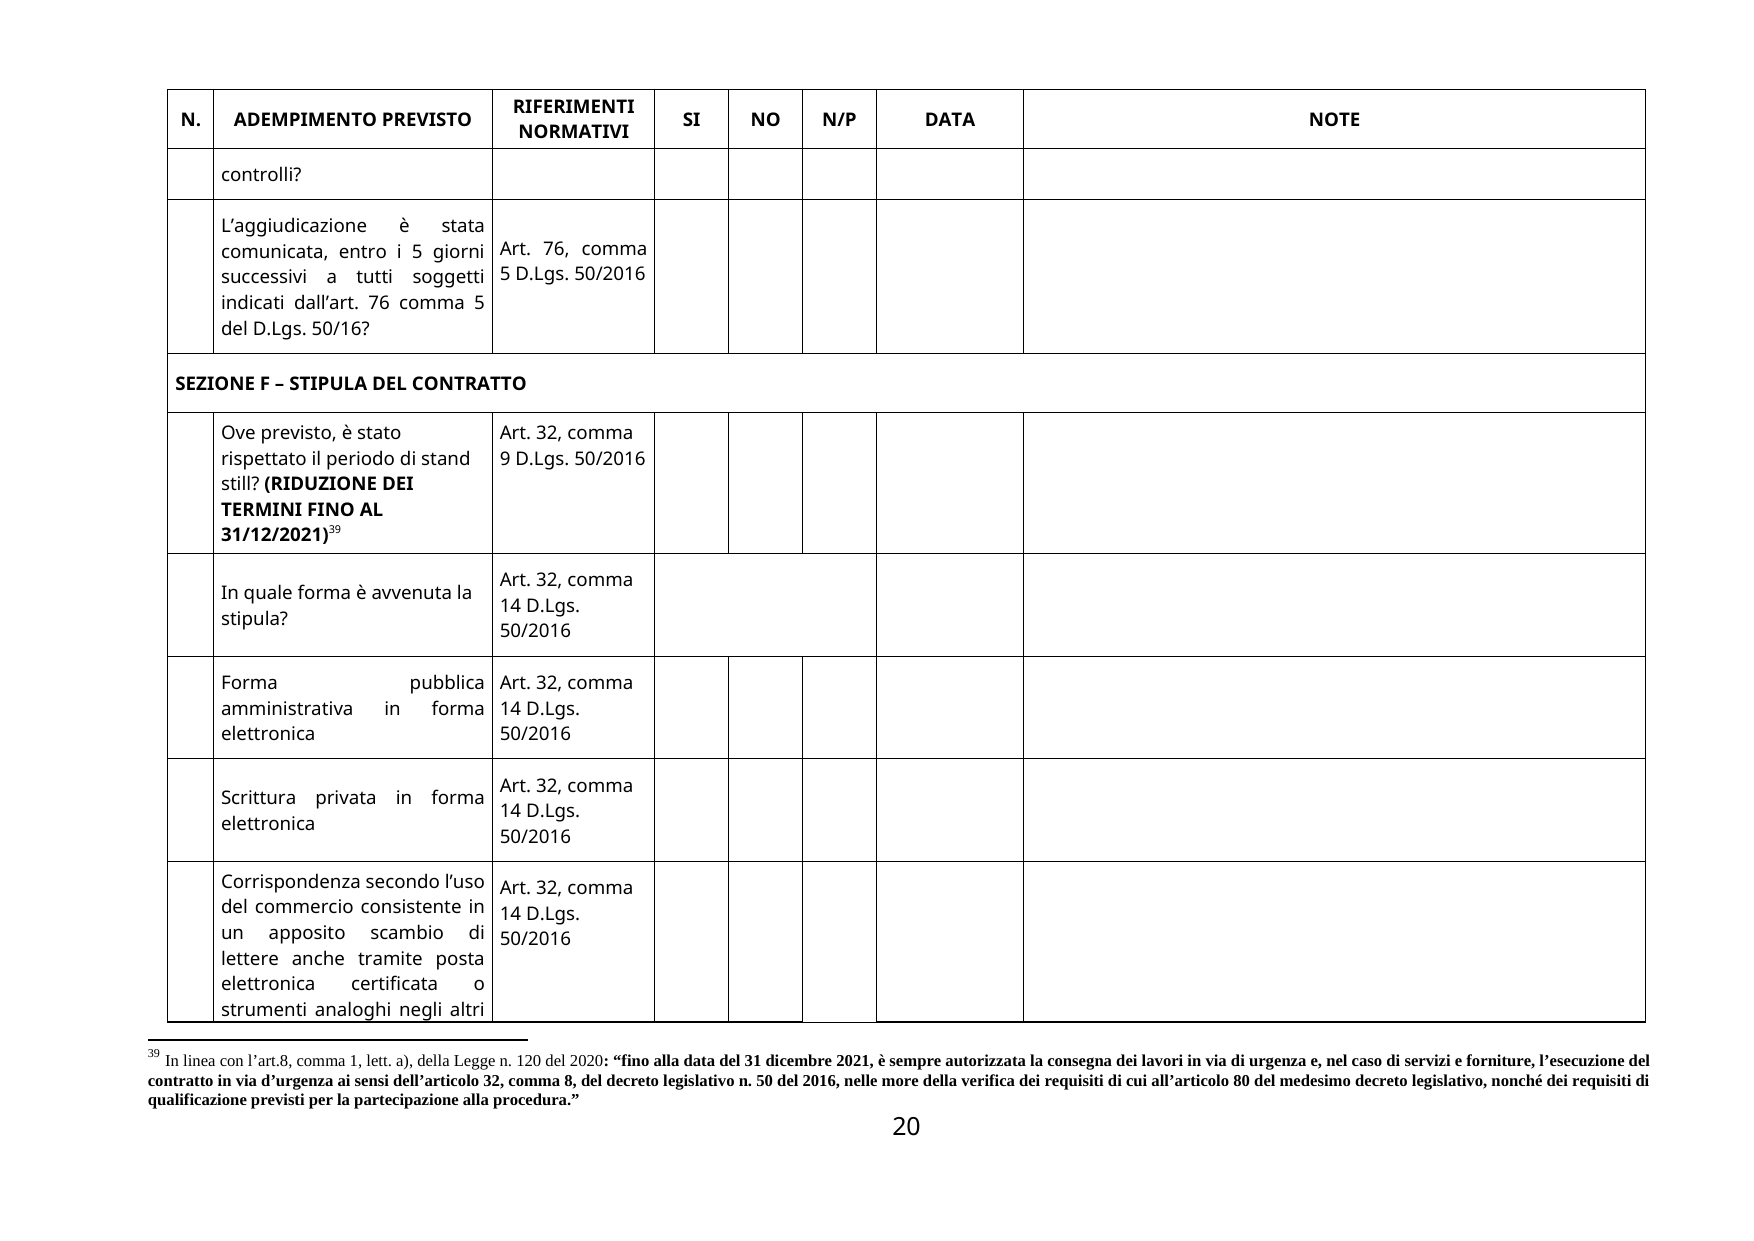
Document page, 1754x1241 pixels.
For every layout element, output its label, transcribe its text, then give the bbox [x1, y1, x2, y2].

table_cell [729, 862, 802, 1021]
table_cell Art. 32, comma 14 D.Lgs. 50/2016 [493, 759, 654, 861]
table_cell [1024, 149, 1645, 199]
table_cell [655, 413, 728, 553]
table_header N. [168, 90, 213, 148]
table_cell [803, 200, 876, 353]
table_cell [729, 413, 802, 553]
table_cell [1024, 657, 1645, 758]
table_cell Art. 32, comma 14 D.Lgs. 50/2016 [493, 657, 654, 758]
table_cell [1024, 862, 1645, 1021]
table_cell [877, 657, 1023, 758]
table_cell [655, 554, 876, 656]
table_header NOTE [1024, 90, 1645, 148]
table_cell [214, 862, 492, 1021]
table_header SI [655, 90, 728, 148]
table_cell [877, 862, 1023, 1021]
table_cell Art. 32, comma 14 D.Lgs. 50/2016 [493, 862, 654, 1021]
table_cell [803, 149, 876, 199]
table_cell [803, 759, 876, 861]
table_header ADEMPIMENTO PREVISTO [214, 90, 492, 148]
table_cell [877, 413, 1023, 553]
table_cell Forma pubblica amministrativa in forma elettronica [214, 657, 492, 758]
table_cell [168, 862, 213, 1021]
table_cell [168, 554, 213, 656]
table_header N/P [803, 90, 876, 148]
table_cell [877, 149, 1023, 199]
table_cell [877, 200, 1023, 353]
table_cell [168, 200, 213, 353]
table_cell [1024, 200, 1645, 353]
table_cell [493, 149, 654, 199]
table_header RIFERIMENTI NORMATIVI [493, 90, 654, 148]
table_cell [655, 200, 728, 353]
table_cell [1024, 554, 1645, 656]
table_cell Art. 76, comma 5 D.Lgs. 50/2016 [493, 200, 654, 353]
table_cell [168, 759, 213, 861]
table_cell [729, 149, 802, 199]
table_cell [803, 657, 876, 758]
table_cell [214, 149, 492, 199]
table_cell Art. 32, comma 14 D.Lgs. 50/2016 [493, 554, 654, 656]
table_cell [1024, 759, 1645, 861]
table_cell [168, 657, 213, 758]
table_cell [168, 149, 213, 199]
table_cell Scrittura privata in forma elettronica [214, 759, 492, 861]
table_cell [877, 554, 1023, 656]
table_cell [729, 759, 802, 861]
table_cell [655, 149, 728, 199]
table_cell Ove previsto, è stato rispettato il periodo di stand still? (RIDUZIONE DEI TERMINI FINO AL 31/12/2021) [214, 413, 492, 553]
table_cell [729, 657, 802, 758]
table_cell [1024, 413, 1645, 553]
table_cell Art. 32, comma 9 D.Lgs. 50/2016 [493, 413, 654, 553]
table_cell [655, 759, 728, 861]
table_cell [877, 759, 1023, 861]
table_cell [168, 413, 213, 553]
table_cell [655, 862, 728, 1021]
table_header DATA [877, 90, 1023, 148]
table_cell L’aggiudicazione è stata comunicata, entro i 5 giorni successivi a tutti soggetti indicati dall’art. 76 comma 5 del D.Lgs. 50/16? [214, 200, 492, 353]
table_cell [803, 413, 876, 553]
table_cell [803, 862, 876, 1021]
table_cell SEZIONE F – STIPULA DEL CONTRATTO [168, 354, 1645, 412]
table_header NO [729, 90, 802, 148]
table_cell In quale forma è avvenuta la stipula? [214, 554, 492, 656]
table_cell [655, 657, 728, 758]
table_cell [729, 200, 802, 353]
